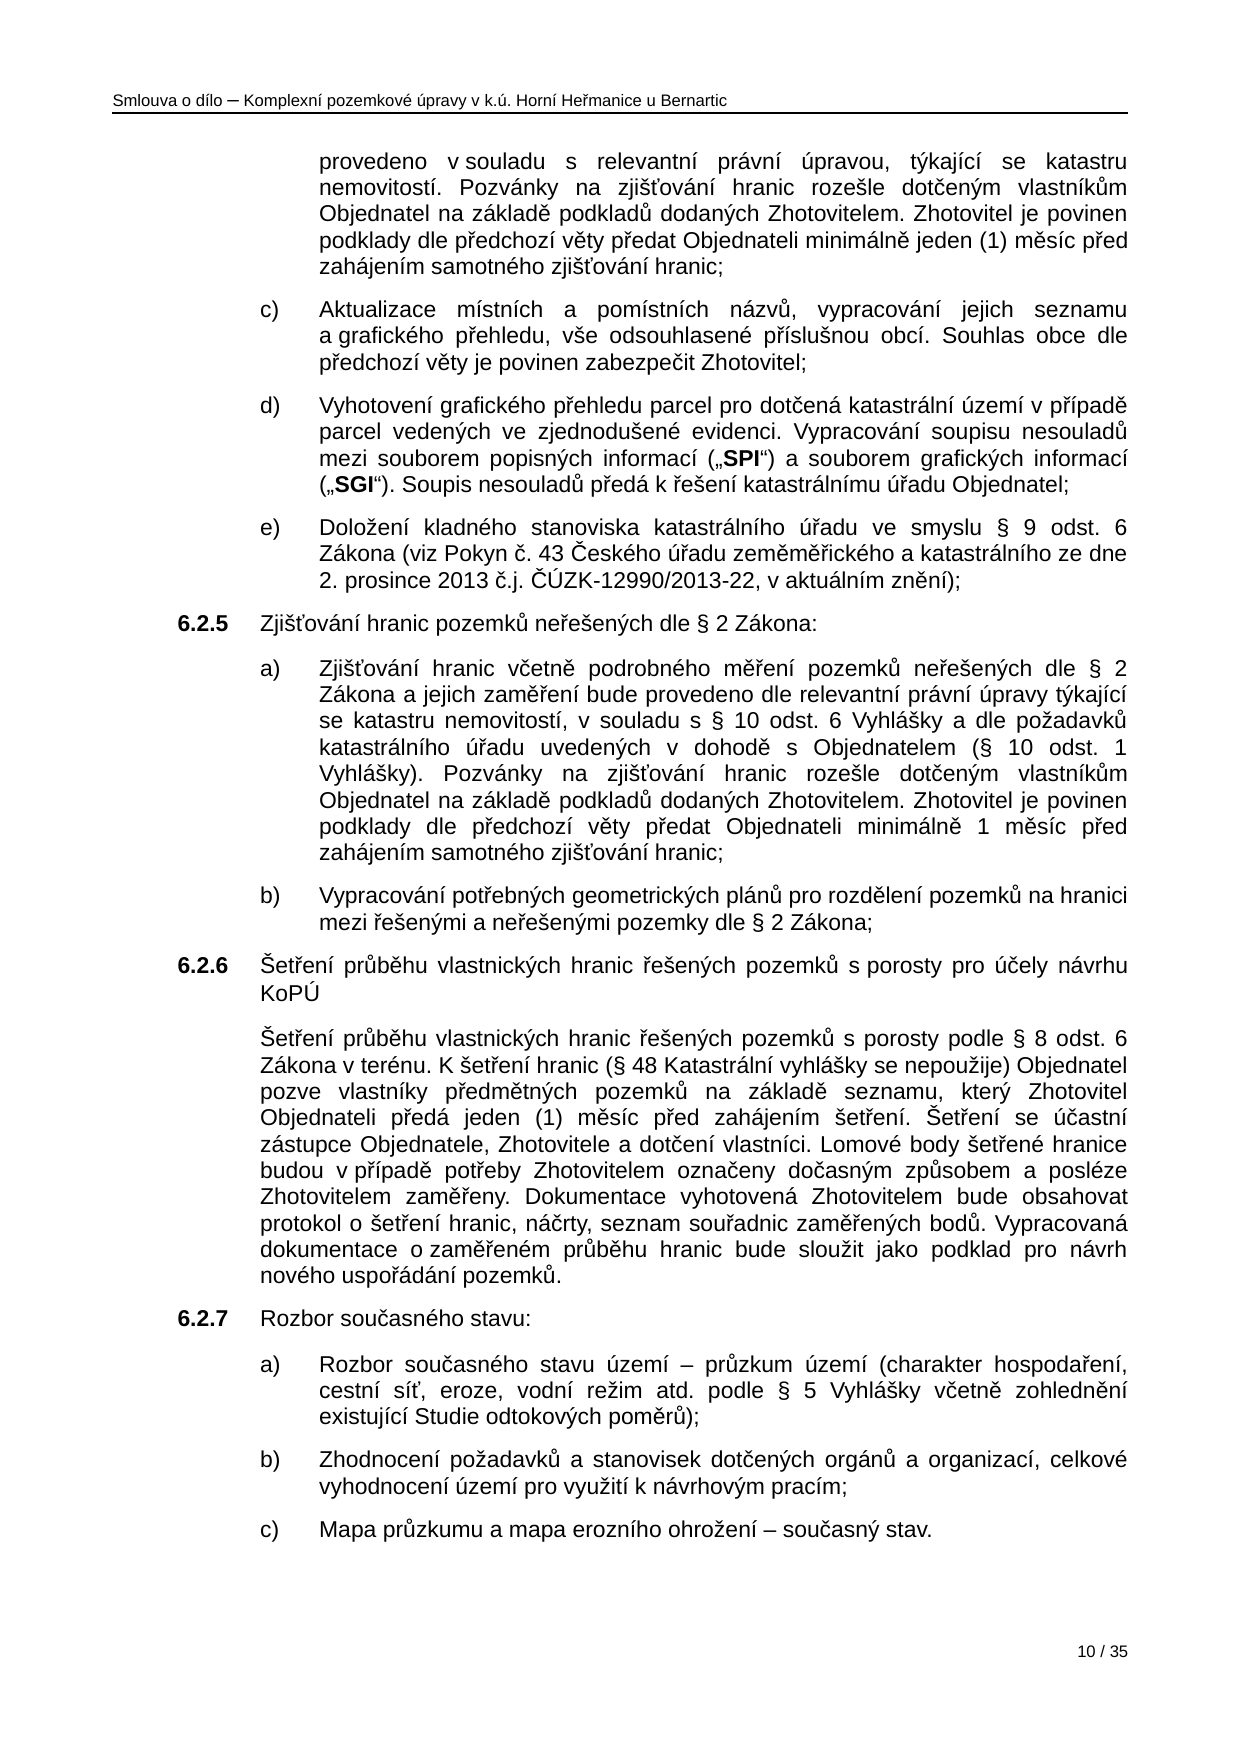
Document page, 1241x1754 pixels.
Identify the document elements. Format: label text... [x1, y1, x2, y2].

list Zjišťování hranic včetně podrobného měření pozemků neřešených dle § 2 Zákona a jejich zaměření bude provedeno dle relevantní právní úpravy týkající se katastru nemovitostí, v souladu s § 10 odst. 6 Vyhlášky a dle požadavků katastrálního úřadu uvedených v dohodě s Objednatelem (§ 10 odst. 1 Vyhlášky). Pozvánky na zjišťování hranic rozešle dotčeným vlastníkům Objednatel na základě podkladů dodaných Zhotovitelem. Zhotovitel je povinen podklady dle předchozí věty předat Objednateli minimálně 1 měsíc před zahájením samotného zjišťování hranic; [260, 655, 1128, 866]
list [260, 148, 1128, 279]
list Šetření průběhu vlastnických hranic řešených pozemků s porosty podle § 8 odst. 6 Zákona v terénu. K šetření hranic (§ 48 Katastrální vyhlášky se nepoužije) Objednatel pozve vlastníky předmětných pozemků na základě seznamu, který Zhotovitel Objednateli předá jeden (1) měsíc před zahájením šetření. Šetření se účastní zástupce Objednatele, Zhotovitele a dotčení vlastníci. Lomové body šetřené hranice budou v případě potřeby Zhotovitelem označeny dočasným způsobem a posléze Zhotovitelem zaměřeny. Dokumentace vyhotovená Zhotovitelem bude obsahovat protokol o šetření hranic, náčrty, seznam souřadnic zaměřených bodů. Vypracovaná dokumentace o zaměřeném průběhu hranic bude sloužit jako podklad pro návrh nového uspořádání pozemků. [260, 1025, 1128, 1289]
list Doložení kladného stanoviska katastrálního úřadu ve smyslu § 9 odst. 6 Zákona (viz Pokyn č. 43 Českého úřadu zeměměřického a katastrálního ze dne 2. prosince 2013 č.j. ČÚZK-12990/2013-22, v aktuálním znění); [260, 514, 1128, 593]
text Šetření průběhu vlastnických hranic řešených pozemků s porosty pro účely návrhu KoPÚ [177, 952, 1128, 1006]
list Zhodnocení požadavků a stanovisek dotčených orgánů a organizací, celkové vyhodnocení území pro využití k návrhovým pracím; [260, 1446, 1128, 1499]
text Zjišťování hranic pozemků neřešených dle § 2 Zákona: [177, 610, 1128, 636]
list Vypracování potřebných geometrických plánů pro rozdělení pozemků na hranici mezi řešenými a neřešenými pozemky dle § 2 Zákona; [260, 882, 1128, 935]
list Aktualizace místních a pomístních názvů, vypracování jejich seznamu a grafického přehledu, vše odsouhlasené příslušnou obcí. Souhlas obce dle předchozí věty je povinen zabezpečit Zhotovitel; [260, 296, 1128, 375]
list Vyhotovení grafického přehledu parcel pro dotčená katastrální území v případě parcel vedených ve zjednodušené evidenci. Vypracování soupisu nesouladů mezi souborem popisných informací („SPI“) a souborem grafických informací („SGI“). Soupis nesouladů předá k řešení katastrálnímu úřadu Objednatel; [260, 392, 1128, 497]
list Rozbor současného stavu území – průzkum území (charakter hospodaření, cestní síť, eroze, vodní režim atd. podle § 5 Vyhlášky včetně zohlednění existující Studie odtokových poměrů); [260, 1351, 1128, 1429]
list Mapa průzkumu a mapa erozního ohrožení – současný stav. [260, 1516, 1128, 1542]
text Rozbor současného stavu: [177, 1305, 1128, 1332]
